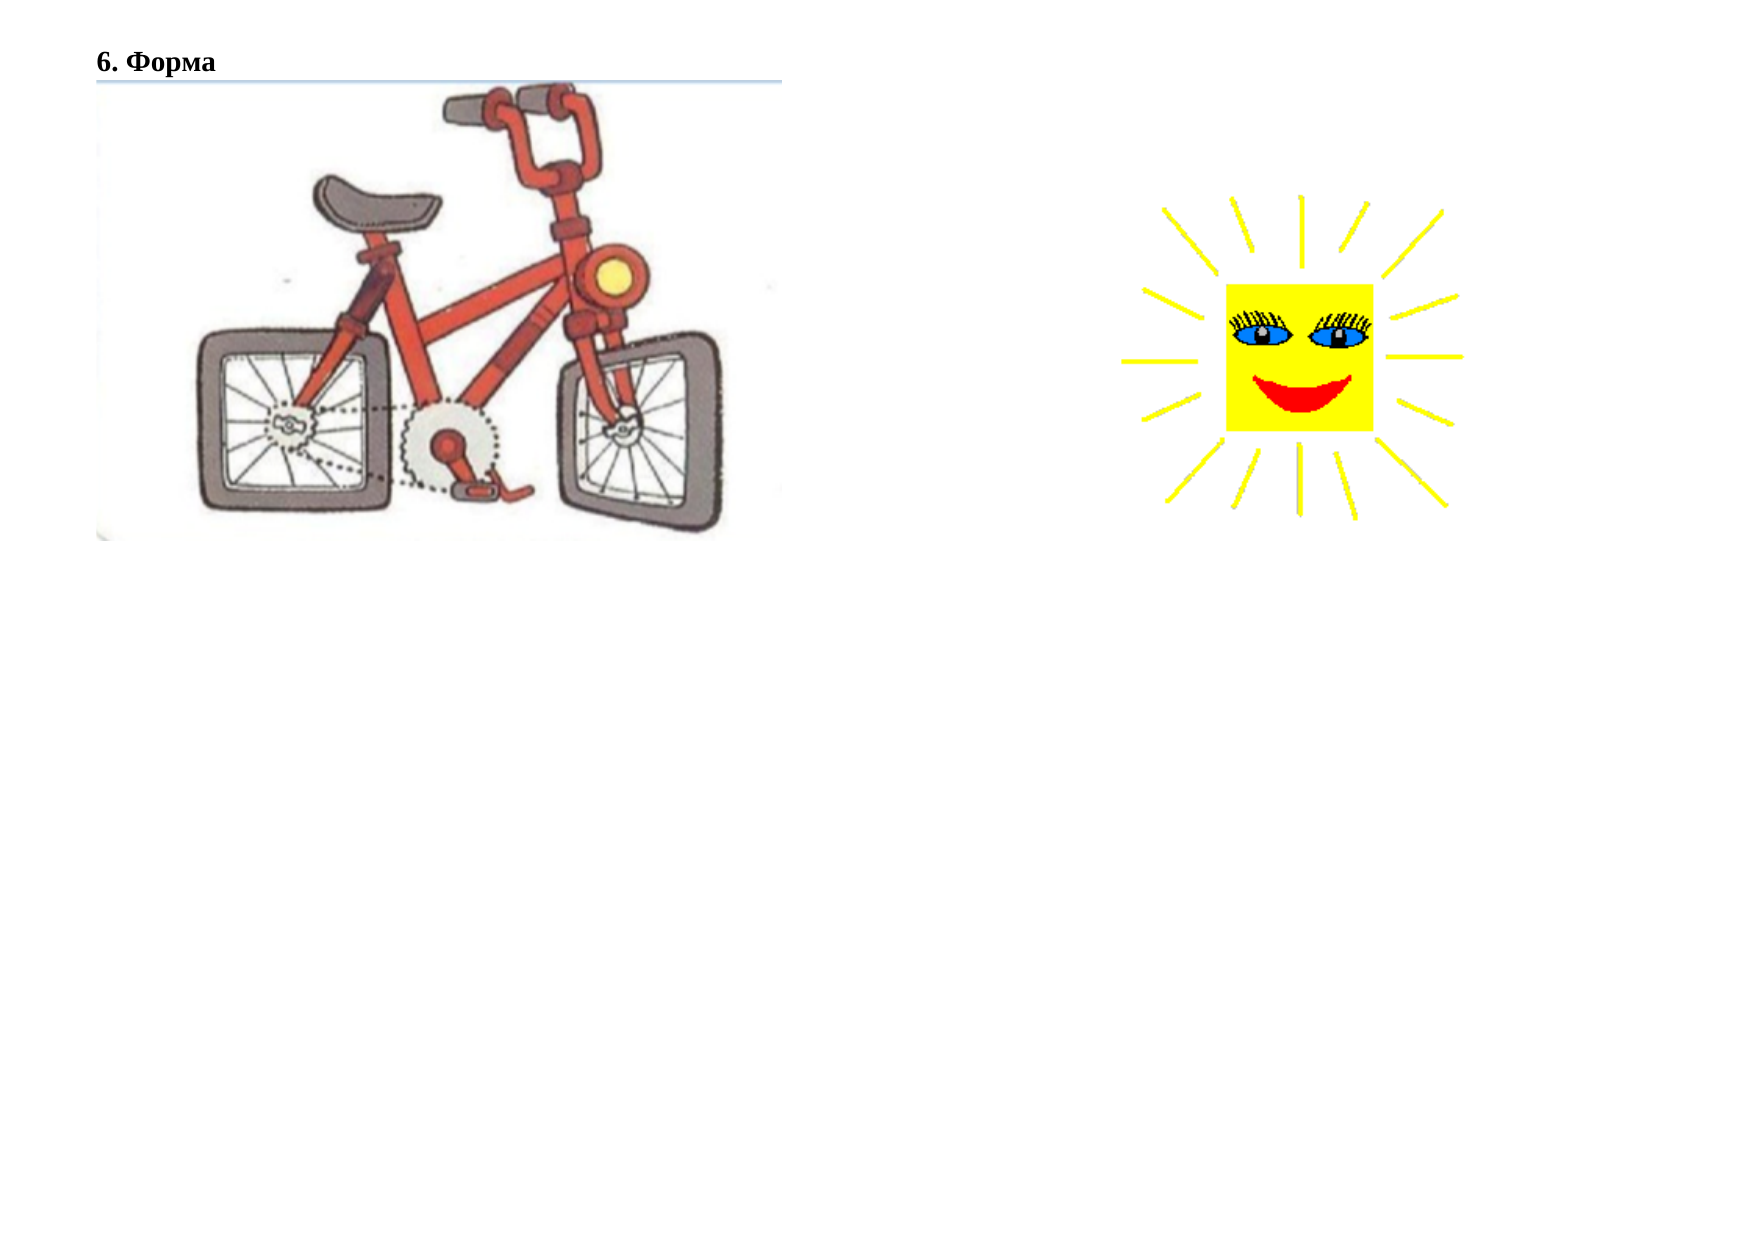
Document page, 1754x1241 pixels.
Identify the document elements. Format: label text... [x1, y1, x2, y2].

picture [1095, 164, 1491, 541]
picture [96, 80, 782, 541]
text 6. Форма [96, 44, 1654, 78]
